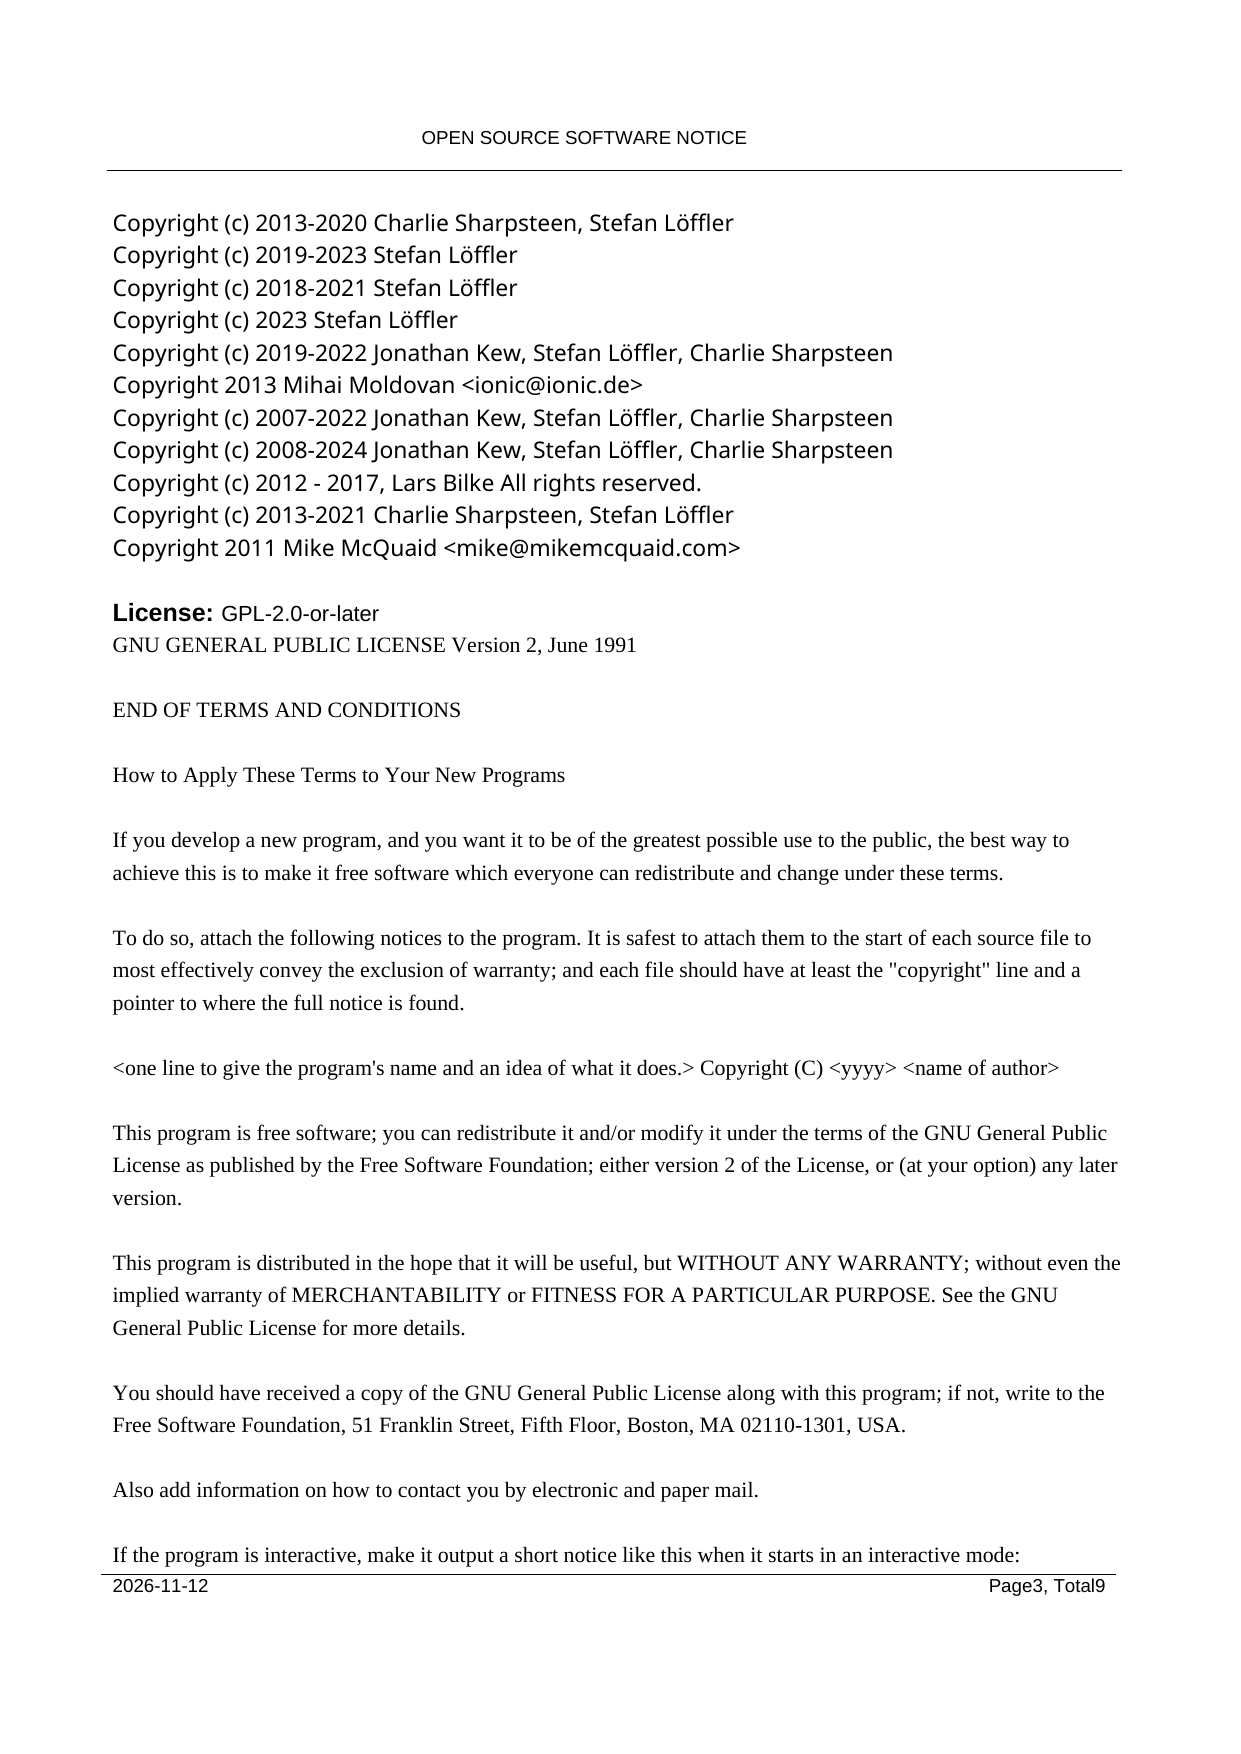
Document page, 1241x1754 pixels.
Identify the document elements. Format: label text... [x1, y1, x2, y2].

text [112, 629, 1128, 1571]
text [112, 206, 1128, 596]
text License: GPL-2.0-or-later [112, 596, 1128, 629]
